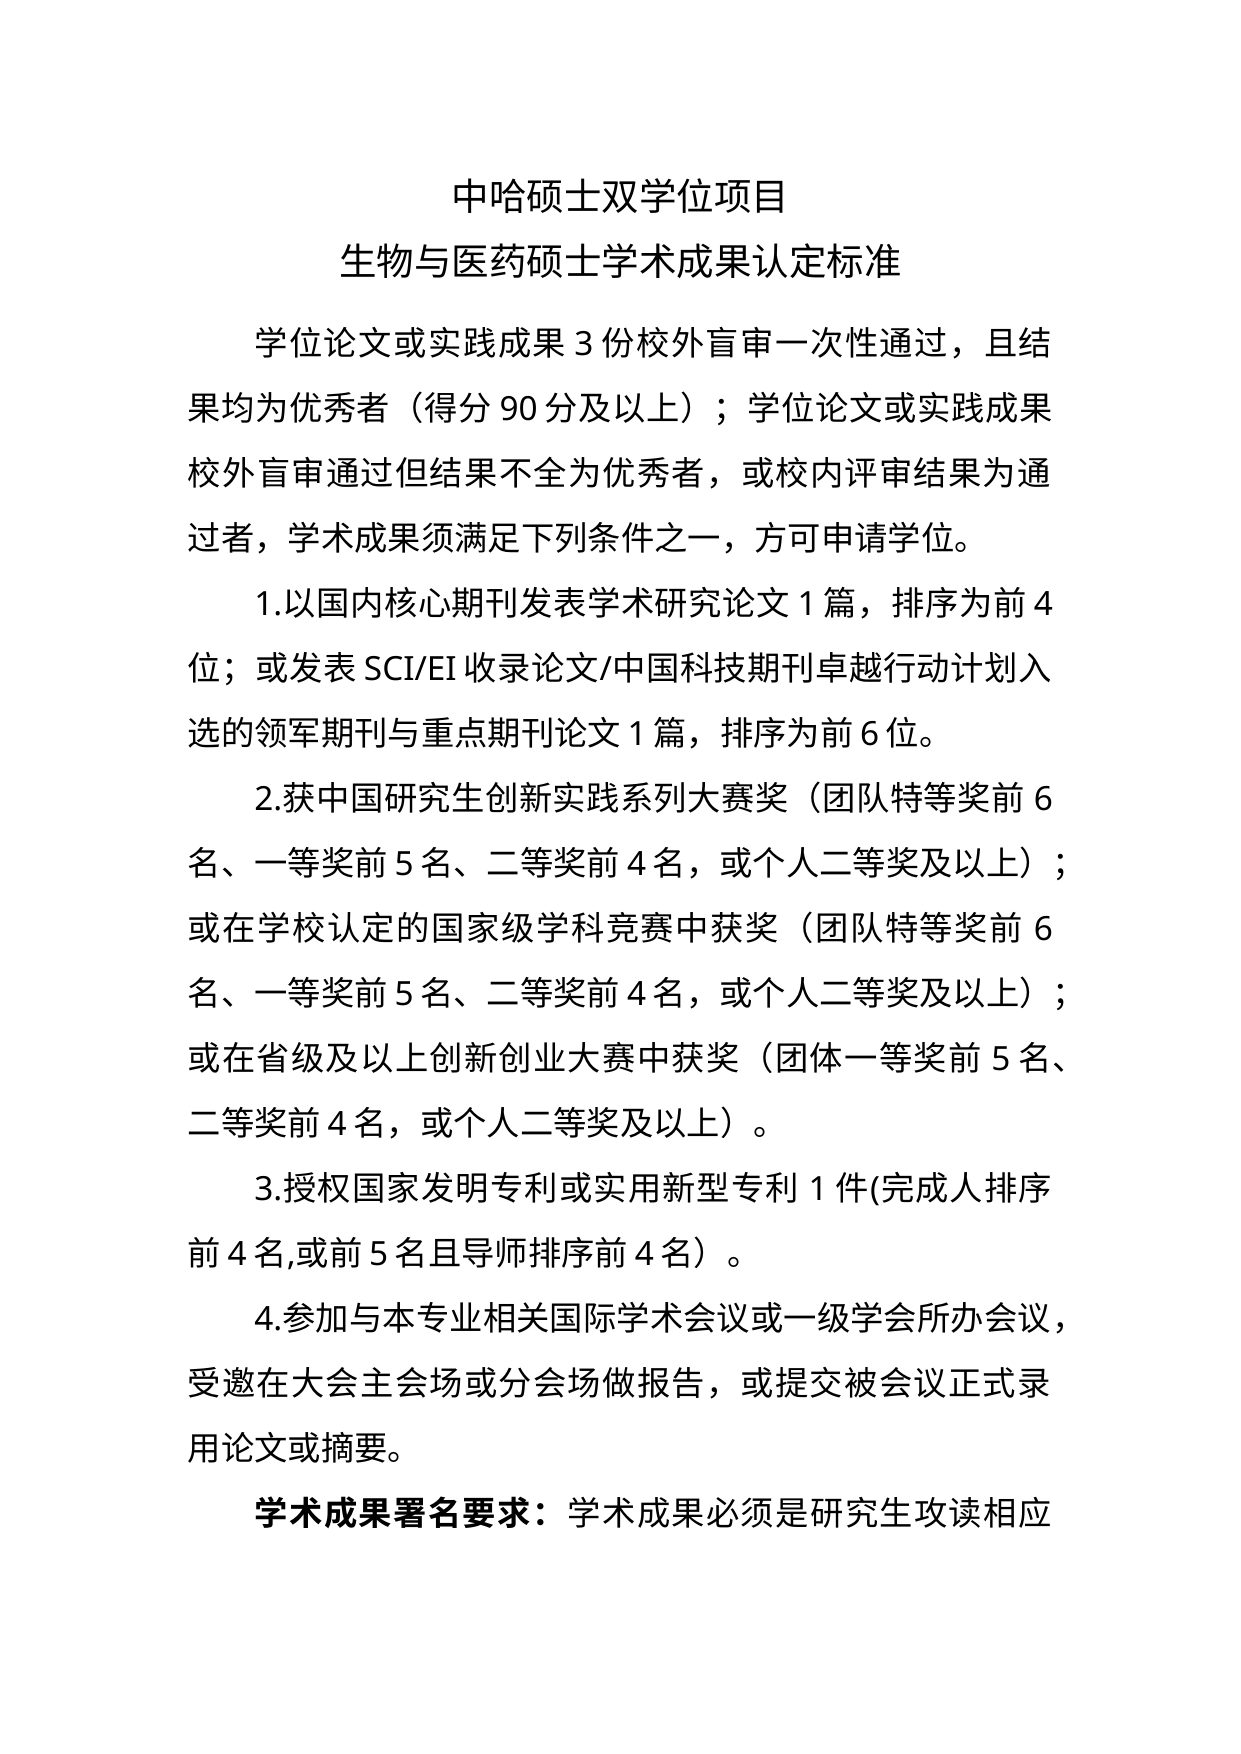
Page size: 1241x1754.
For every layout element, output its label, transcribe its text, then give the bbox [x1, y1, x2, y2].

text 中哈硕士双学位项目 [187, 162, 1053, 227]
text 生物与医药硕士学术成果认定标准 [187, 227, 1053, 292]
text 3.授权国家发明专利或实用新型专利1件(完成人排序前4名,或前5名且导师排序前4名）。 [187, 1153, 1053, 1283]
text 2.获中国研究生创新实践系列大赛奖（团队特等奖前6名、一等奖前5名、二等奖前4名，或个人二等奖及以上）；或在学校认定的国家级学科竞赛中获奖（团队特等奖前6名、一等奖前5名、二等奖前4名，或个人二等奖及以上）；或在省级及以上创新创业大赛中获奖（团体一等奖前5名、二等奖前4名，或个人二等奖及以上）。 [187, 763, 1053, 1153]
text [187, 1478, 1053, 1543]
text 学位论文或实践成果3份校外盲审一次性通过，且结果均为优秀者（得分90分及以上）；学位论文或实践成果校外盲审通过但结果不全为优秀者，或校内评审结果为通过者，学术成果须满足下列条件之一，方可申请学位。 [187, 308, 1053, 568]
text 1.以国内核心期刊发表学术研究论文1篇，排序为前4位；或发表SCI/EI收录论文/中国科技期刊卓越行动计划入选的领军期刊与重点期刊论文1篇，排序为前6位。 [187, 568, 1053, 763]
text 4.参加与本专业相关国际学术会议或一级学会所办会议，受邀在大会主会场或分会场做报告，或提交被会议正式录用论文或摘要。 [187, 1283, 1053, 1478]
